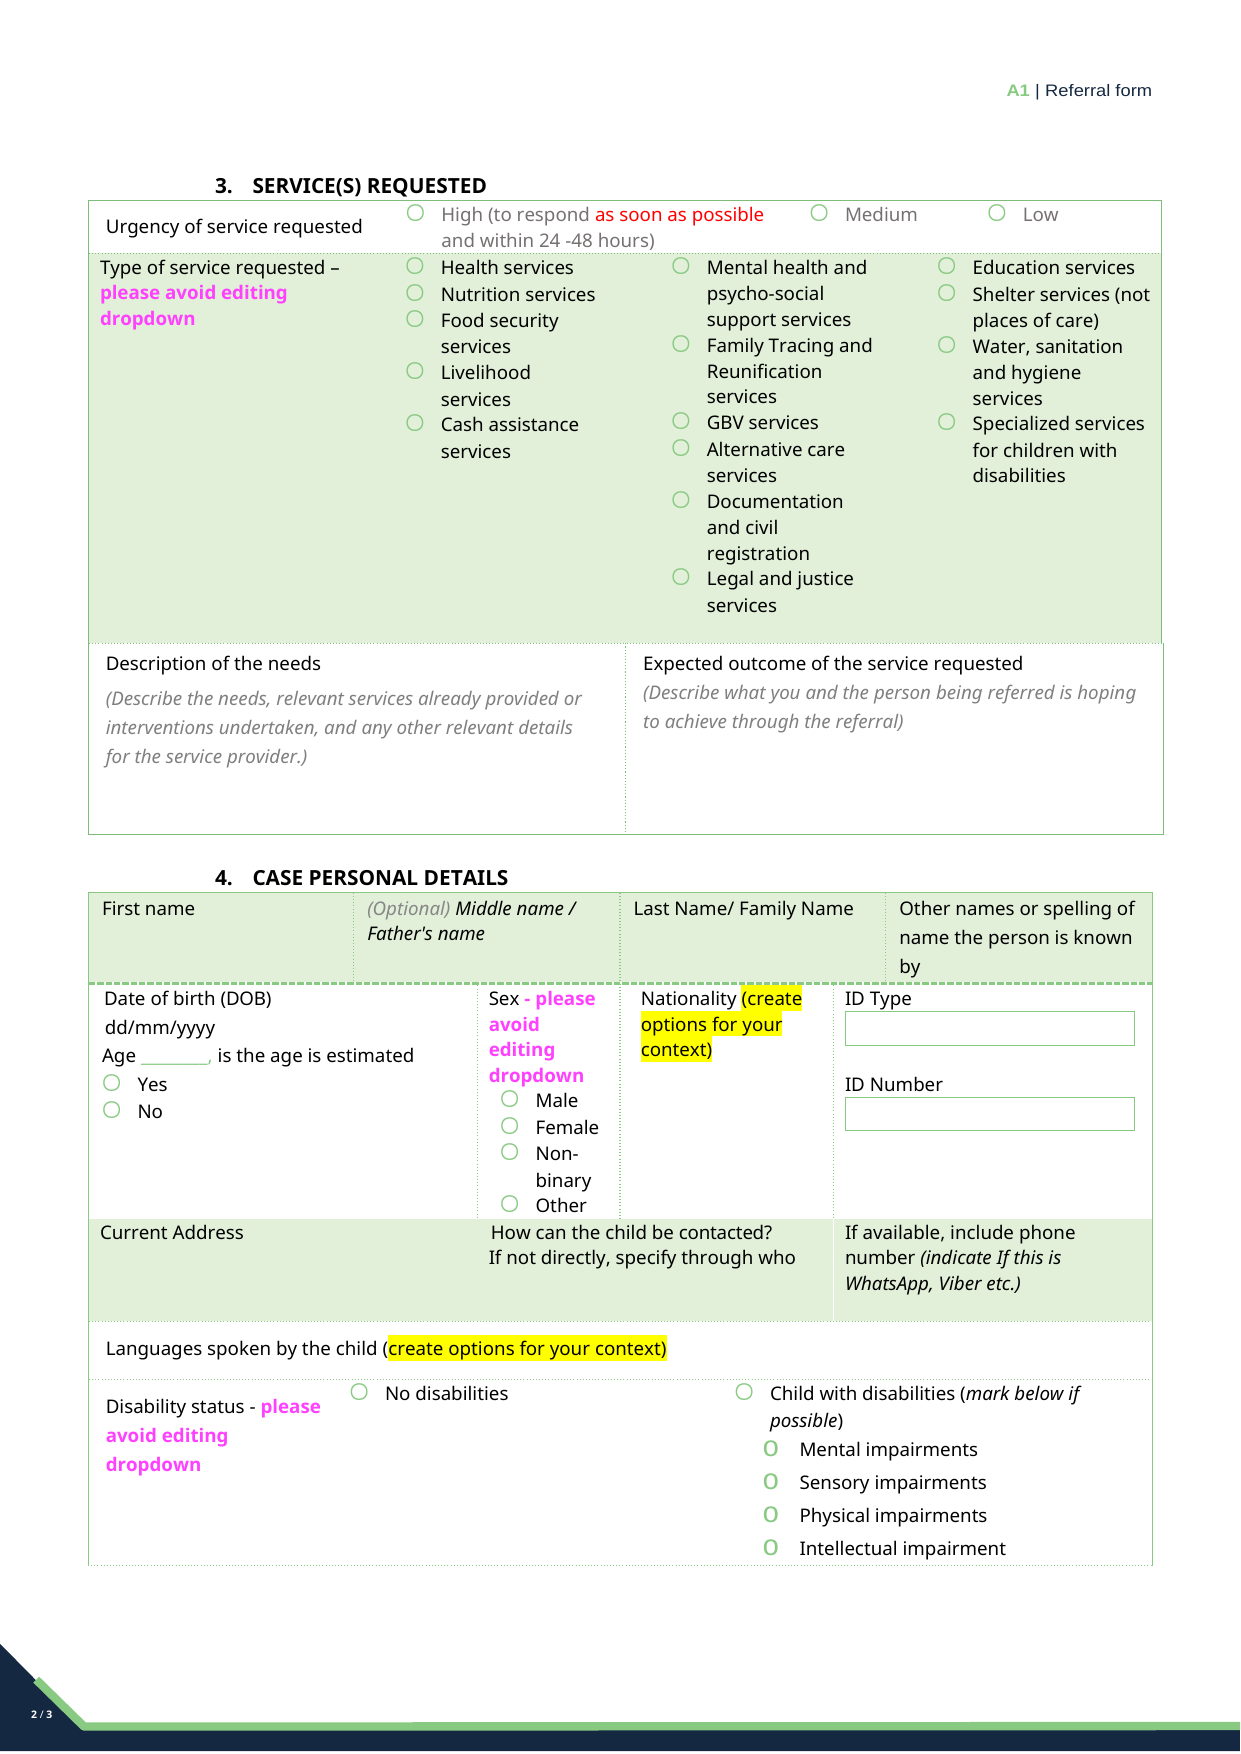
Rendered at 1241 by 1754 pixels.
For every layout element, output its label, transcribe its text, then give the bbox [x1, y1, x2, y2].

table_header High (to respond as soon as possible and within 24 -48 hours) [393, 201, 796, 253]
table_cell Health services Nutrition services Food security services Livelihood services Cash assistance services [354, 253, 620, 643]
table_cell How can the child be contacted? If not directly, specify through who [477, 1219, 833, 1321]
table_cell Languages spoken by the child (create options for your context) [89, 1321, 1152, 1379]
table_header (Optional) Middle name / Father's name [354, 893, 620, 982]
table_header Urgency of service requested [89, 201, 392, 253]
table_header First name [89, 893, 354, 982]
list CASE PERSONAL DETAILS [215, 863, 1063, 892]
table_cell Education services Shelter services (not places of care) Water, sanitation and hygiene services Specialized services for children with disabilities [886, 253, 1161, 643]
table_header Medium [796, 201, 974, 253]
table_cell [721, 1379, 1152, 1564]
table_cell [89, 1379, 336, 1564]
table_cell Mental health and psycho-social support services Family Tracing and Reunification services GBV services Alternative care services Documentation and civil registration Legal and justice services [620, 253, 886, 643]
table_cell Expected outcome of the service requested (Describe what you and the person being referred is hoping to achieve through the referral) [626, 643, 1163, 834]
table_header Low [974, 201, 1161, 253]
table_cell No disabilities [336, 1379, 721, 1564]
table_cell Type of service requested – please avoid editing dropdown [89, 253, 354, 643]
table_header Other names or spelling of name the person is known by [886, 893, 1152, 982]
table_cell If available, include phone number (indicate If this is WhatsApp, Viber etc.) [834, 1219, 1152, 1321]
table_cell ID Type ID Number [834, 982, 1152, 1219]
table_cell Date of birth (DOB) dd/mm/yyyy Age ________, is the age is estimated Yes No [89, 982, 477, 1219]
table_cell Nationality (create options for your context) [620, 982, 833, 1219]
table_cell Sex - please avoid editing dropdown Male Female Non-binary Other [477, 982, 620, 1219]
table_cell Current Address [89, 1219, 477, 1321]
list SERVICE(S) REQUESTED [215, 172, 1063, 200]
table_cell Description of the needs (Describe the needs, relevant services already provided or interventions undertaken, and any other relevant details for the service provider.) [89, 643, 626, 834]
table_header Last Name/ Family Name [620, 893, 886, 982]
